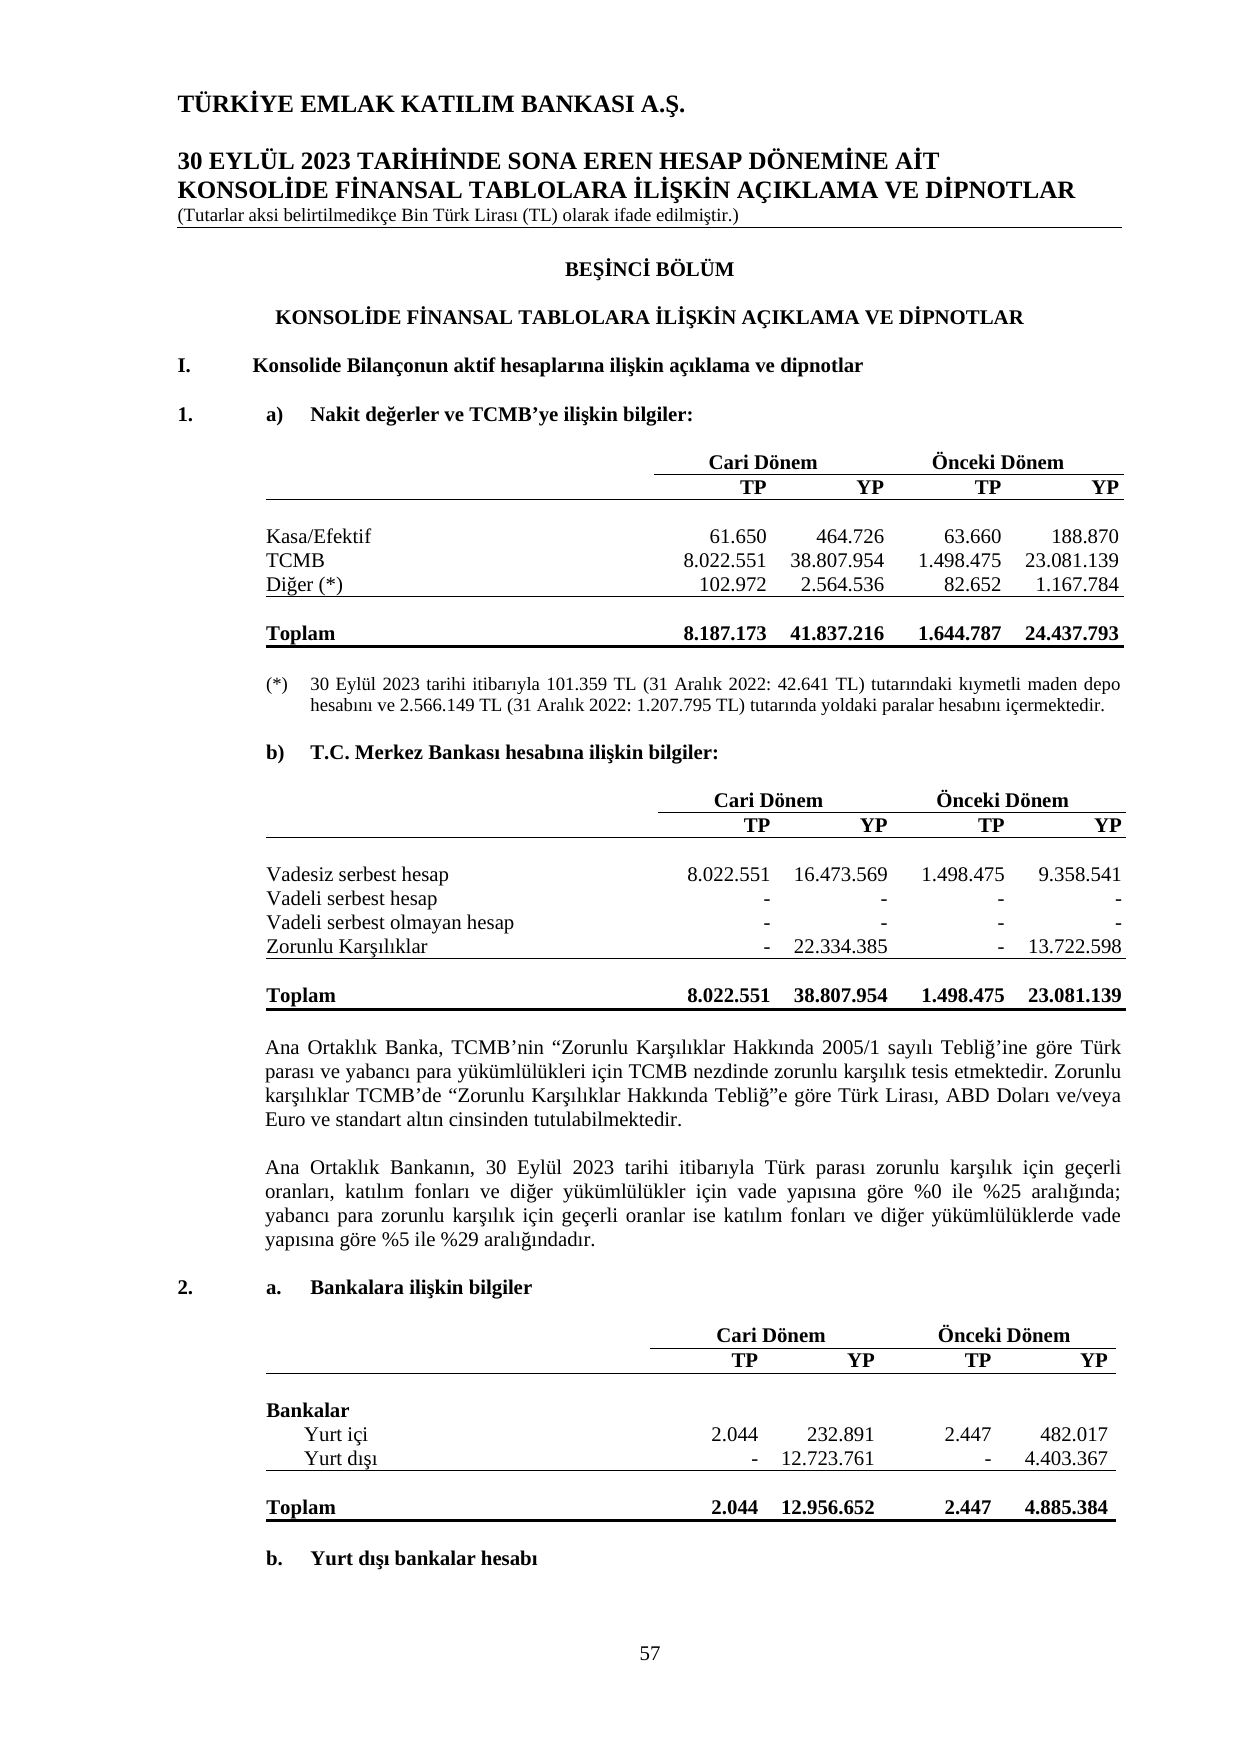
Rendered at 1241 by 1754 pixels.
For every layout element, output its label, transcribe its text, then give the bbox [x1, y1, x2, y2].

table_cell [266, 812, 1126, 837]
list Yurt dışı bankalar hesabı [266, 1546, 1122, 1570]
list a) Nakit değerler ve TCMB’ye ilişkin bilgiler: [177, 401, 1132, 426]
text Ana Ortaklık Banka, TCMB’nin “Zorunlu Karşılıklar Hakkında 2005/1 sayılı Tebliğ’ine göre Türk parası ve yabancı para yükümlülükleri için TCMB nezdinde zorunlu karşılık tesis etmektedir. Zorunlu karşılıklar TCMB’de “Zorunlu Karşılıklar Hakkında Tebliğ”e göre Türk Lirası, ABD Doları ve/veya Euro ve standart altın cinsinden tutulabilmektedir. [265, 1034, 1122, 1131]
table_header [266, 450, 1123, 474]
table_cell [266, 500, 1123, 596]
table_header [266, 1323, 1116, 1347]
list a. Bankalara ilişkin bilgiler [177, 1275, 1122, 1299]
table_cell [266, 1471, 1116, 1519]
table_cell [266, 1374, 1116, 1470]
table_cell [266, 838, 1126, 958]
text Ana Ortaklık Bankanın, 30 Eylül 2023 tarihi itibarıyla Türk parası zorunlu karşılık için geçerli oranları, katılım fonları ve diğer yükümlülükler için vade yapısına göre %0 ile %25 aralığında; yabancı para zorunlu karşılık için geçerli oranlar ise katılım fonları ve diğer yükümlülüklerde vade yapısına göre %5 ile %29 aralığındadır. [265, 1155, 1122, 1251]
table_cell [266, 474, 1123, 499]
text (*) 30 Eylül 2023 tarihi itibarıyla 101.359 TL (31 Aralık 2022: 42.641 TL) tutarındaki kıymetli maden depo hesabını ve 2.566.149 TL (31 Aralık 2022: 1.207.795 TL) tutarında yoldaki paralar hesabını içermektedir. [266, 672, 1122, 716]
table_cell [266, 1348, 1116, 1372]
text BEŞİNCİ BÖLÜM [177, 257, 1122, 281]
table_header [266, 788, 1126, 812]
list Konsolide Bilançonun aktif hesaplarına ilişkin açıklama ve dipnotlar [177, 353, 1075, 377]
subtitle T.C. Merkez Bankası hesabına ilişkin bilgiler: [266, 739, 1122, 764]
text KONSOLİDE FİNANSAL TABLOLARA İLİŞKİN AÇIKLAMA VE DİPNOTLAR [177, 305, 1122, 329]
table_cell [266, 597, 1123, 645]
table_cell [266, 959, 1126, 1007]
